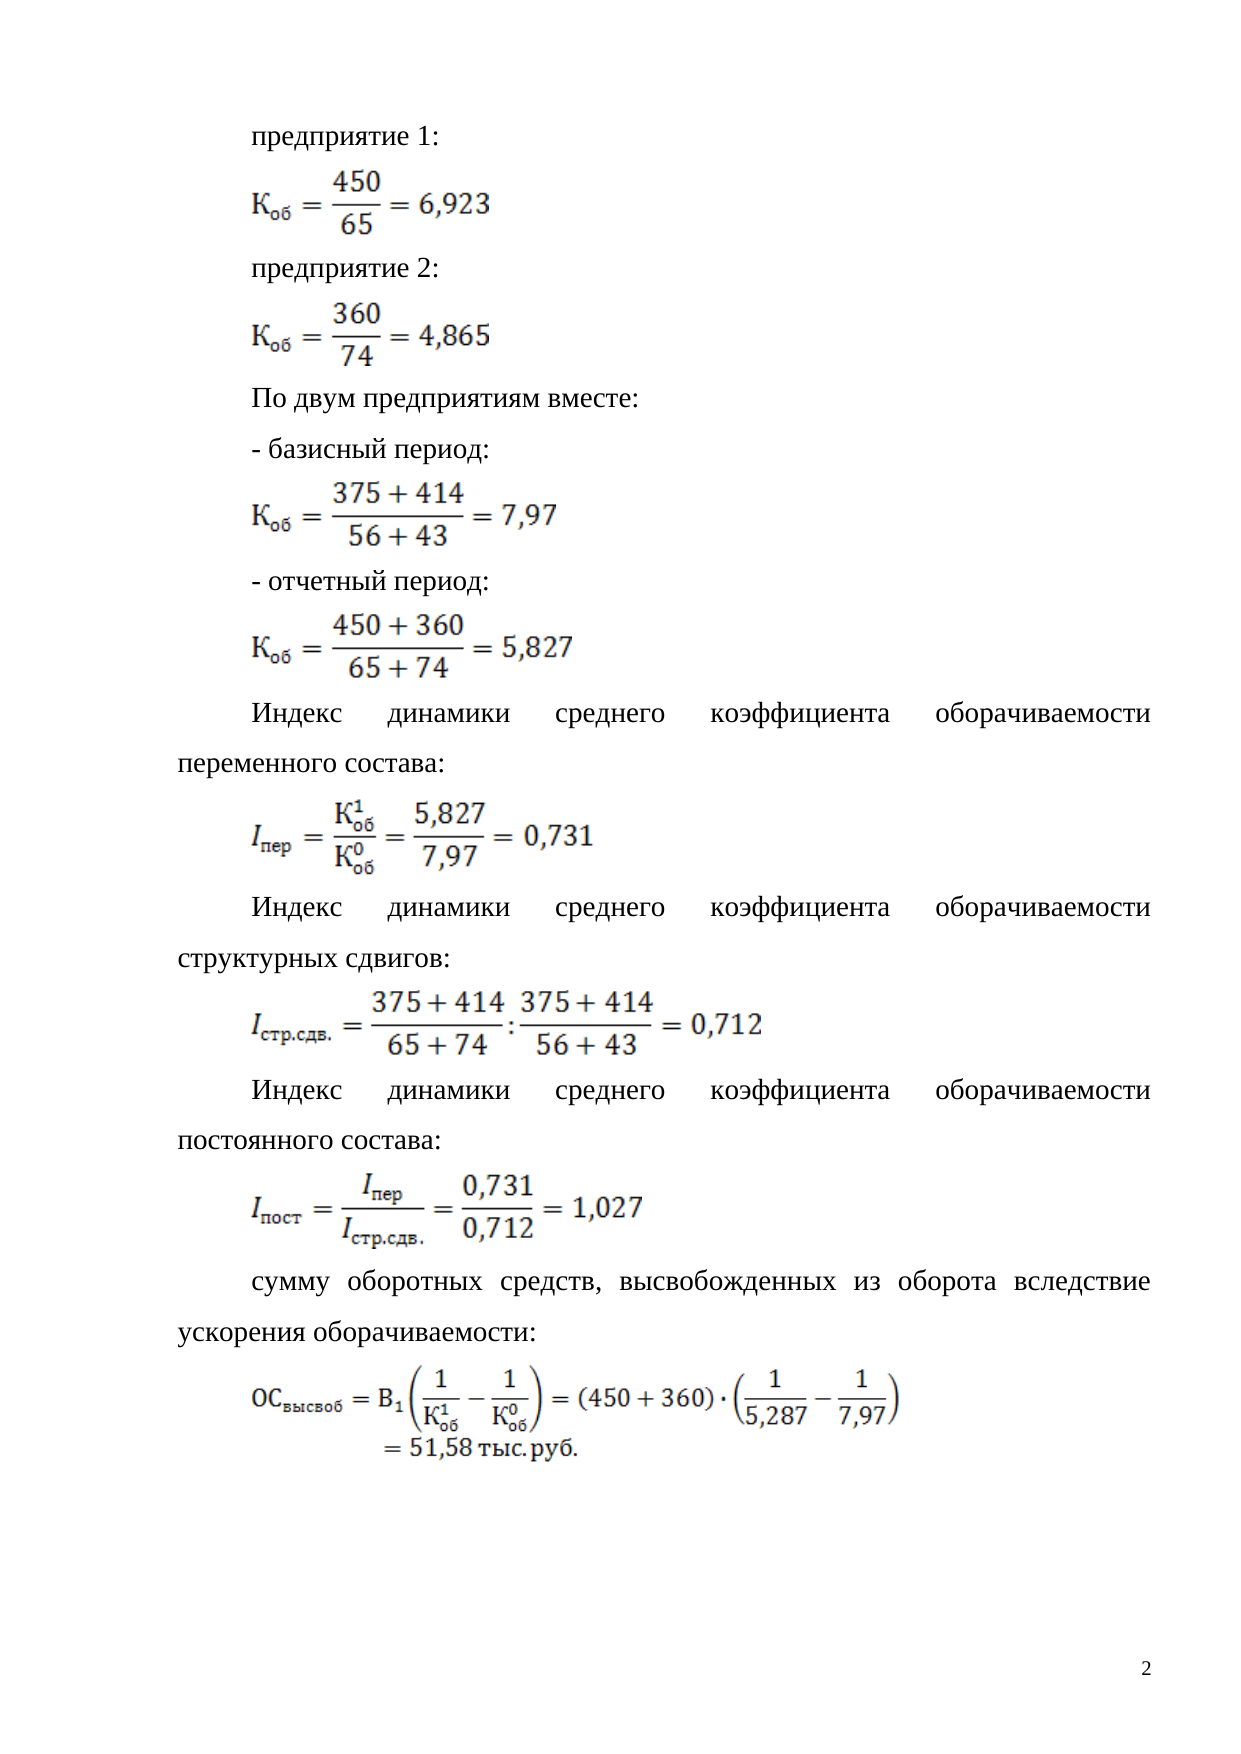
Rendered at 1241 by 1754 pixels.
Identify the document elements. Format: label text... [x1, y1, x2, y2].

picture [251, 613, 572, 681]
text - базисный период: [177, 431, 1152, 464]
picture [251, 481, 556, 549]
text По двум предприятиям вместе: [177, 381, 1152, 414]
picture [251, 168, 489, 236]
text предприятие 1: [177, 118, 1152, 152]
text - отчетный период: [177, 563, 1152, 596]
text Индекс динамики среднего коэффициента оборачиваемости переменного состава: [177, 695, 1152, 779]
text Индекс динамики среднего коэффициента оборачиваемости структурных сдвигов: [177, 889, 1152, 973]
text предприятие 2: [177, 250, 1152, 284]
picture [251, 1364, 1109, 1463]
text Индекс динамики среднего коэффициента оборачиваемости постоянного состава: [177, 1072, 1152, 1156]
text сумму оборотных средств, высвобожденных из оборота вследствие ускорения оборачиваемости: [177, 1263, 1152, 1347]
picture [251, 990, 761, 1058]
picture [251, 1172, 642, 1249]
picture [251, 795, 594, 876]
picture [251, 300, 489, 366]
